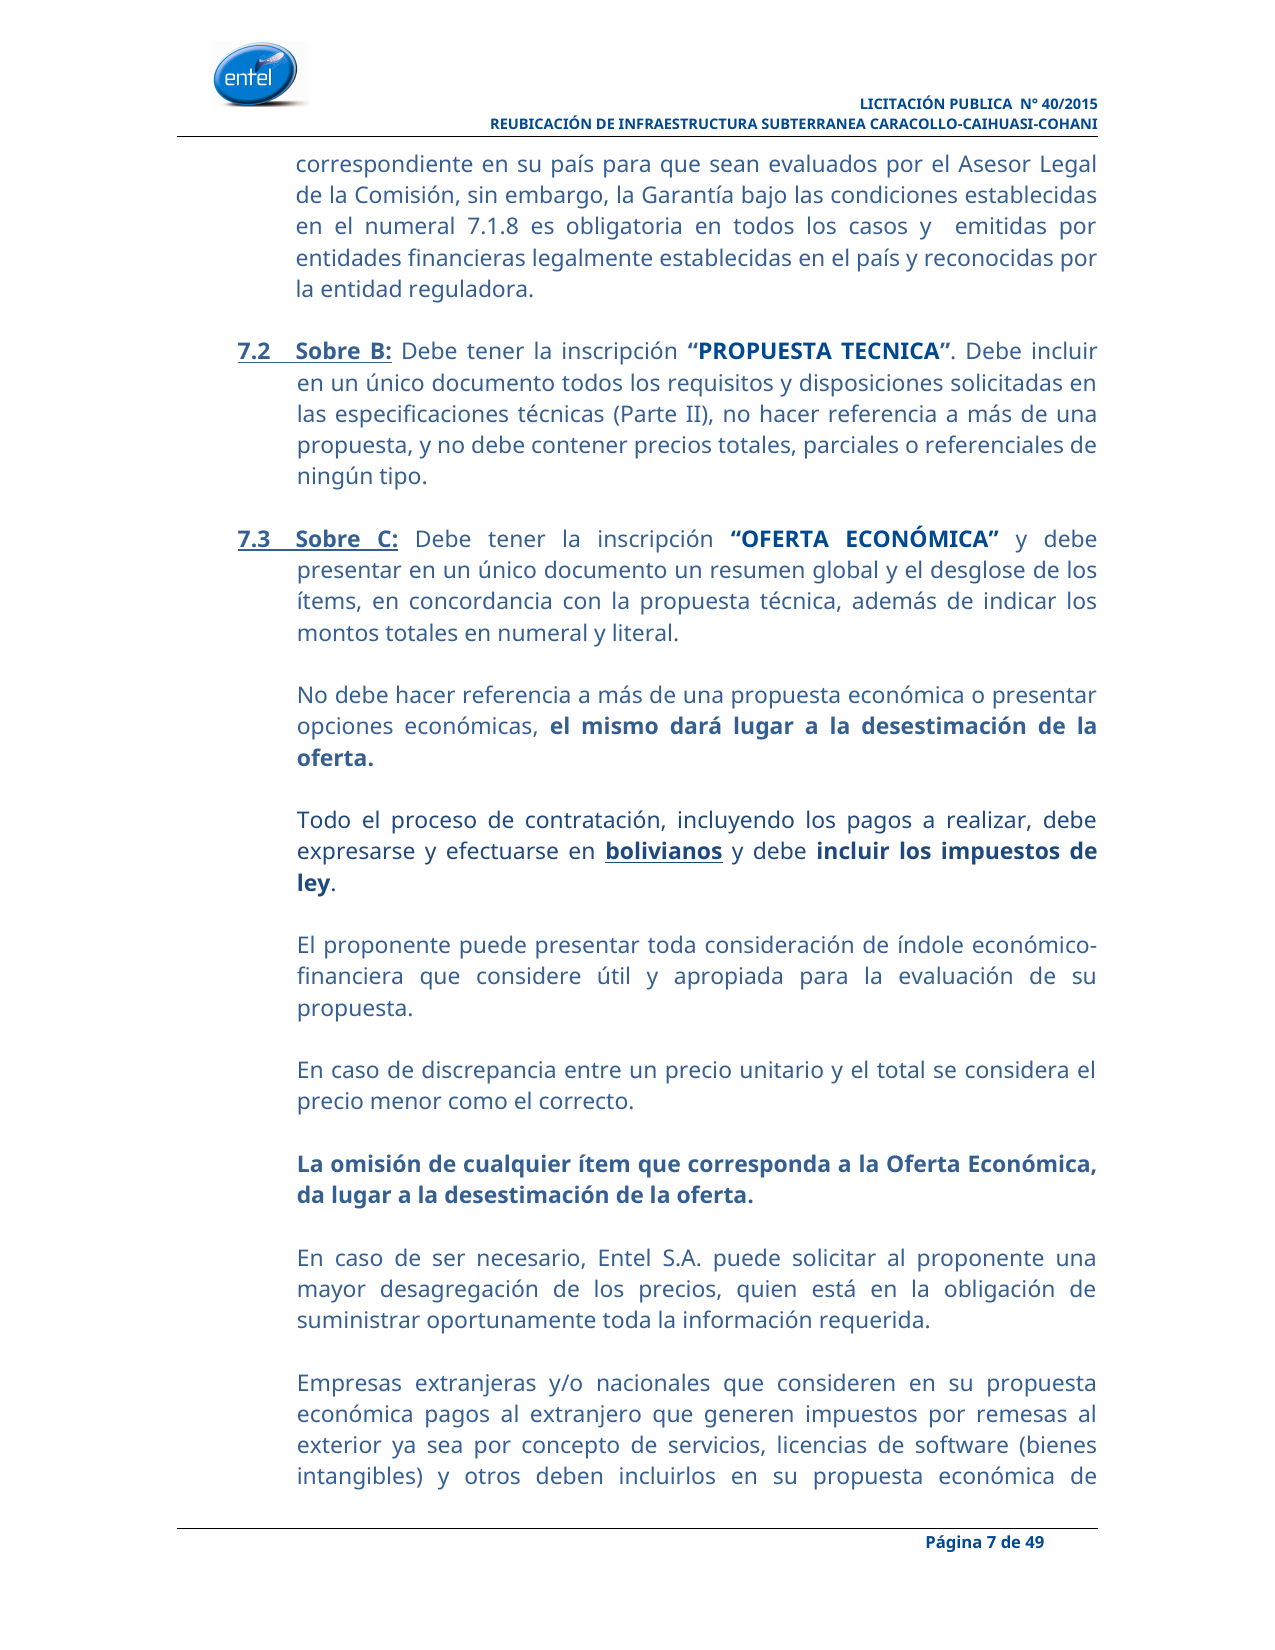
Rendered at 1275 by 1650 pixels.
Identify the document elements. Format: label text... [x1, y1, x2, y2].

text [297, 1366, 1098, 1491]
list Sobre C: Debe tener la inscripción “OFERTA ECONÓMICA” y debe presentar en un único documento un resumen global y el desglose de los ítems, en concordancia con la propuesta técnica, además de indicar los montos totales en numeral y literal. [237, 523, 1098, 648]
text La omisión de cualquier ítem que corresponda a la Oferta Económica, da lugar a la desestimación de la oferta. [297, 1148, 1098, 1210]
text No debe hacer referencia a más de una propuesta económica o presentar opciones económicas, el mismo dará lugar a la desestimación de la oferta. [297, 679, 1098, 773]
text Todo el proceso de contratación, incluyendo los pagos a realizar, debe expresarse y efectuarse en bolivianos y debe incluir los impuestos de ley. [297, 804, 1098, 898]
text En caso de ser necesario, Entel S.A. puede solicitar al proponente una mayor desagregación de los precios, quien está en la obligación de suministrar oportunamente toda la información requerida. [297, 1241, 1098, 1335]
text En caso de discrepancia entre un precio unitario y el total se considera el precio menor como el correcto. [297, 1054, 1098, 1116]
picture [213, 41, 310, 107]
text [295, 148, 1098, 304]
list Sobre B: Debe tener la inscripción “PROPUESTA TECNICA”. Debe incluir en un único documento todos los requisitos y disposiciones solicitadas en las especificaciones técnicas (Parte II), no hacer referencia a más de una propuesta, y no debe contener precios totales, parciales o referenciales de ningún tipo. [237, 335, 1098, 491]
text El proponente puede presentar toda consideración de índole económico-financiera que considere útil y apropiada para la evaluación de su propuesta. [297, 929, 1098, 1023]
